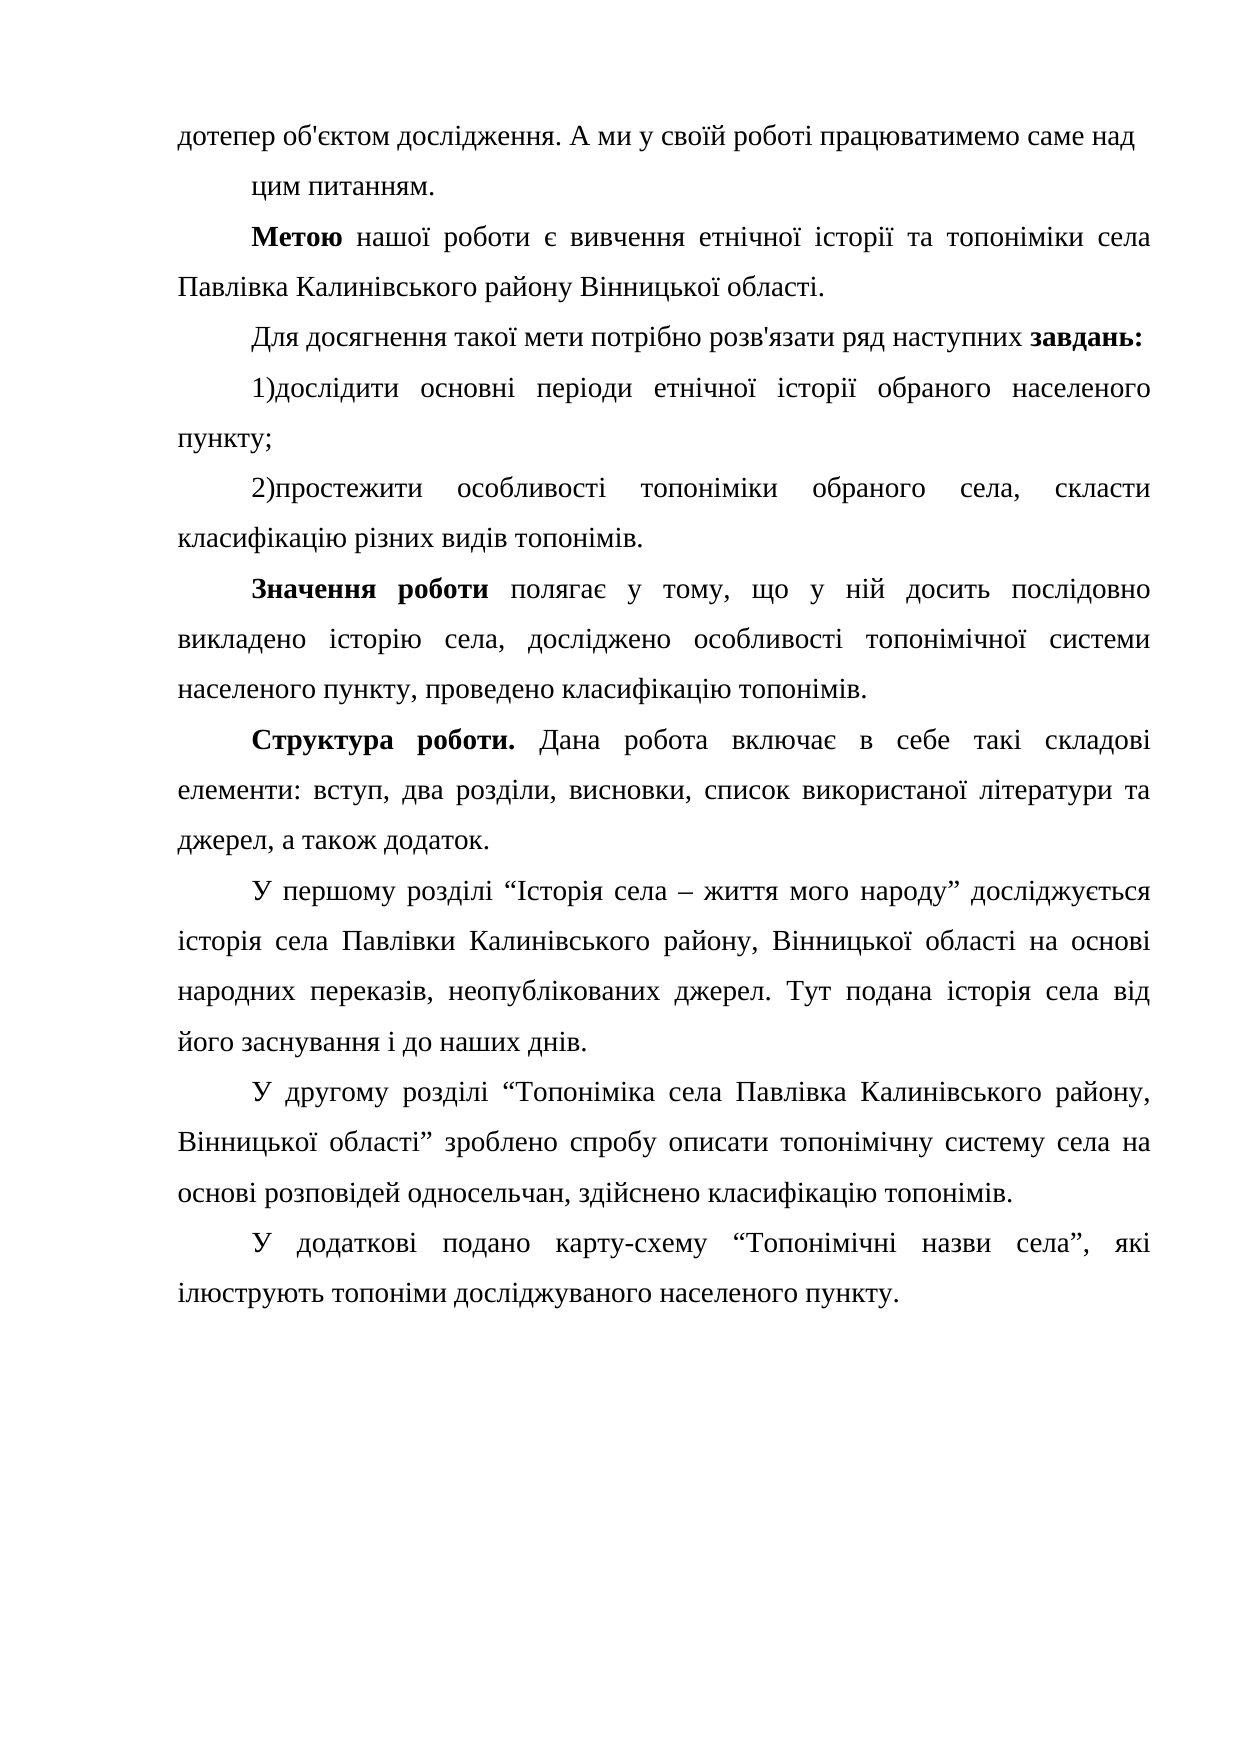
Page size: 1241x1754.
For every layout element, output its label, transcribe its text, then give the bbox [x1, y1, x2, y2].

text 1)дослідити основні періоди етнічної історії обраного населеного пункту; [177, 370, 1152, 453]
text Структура роботи. Дана робота включає в себе такі складові елементи: вступ, два розділи, висновки, список використаної літератури та джерел, а також додаток. [177, 722, 1152, 856]
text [177, 118, 1152, 152]
text цим питанням. [177, 168, 1152, 202]
text Для досягнення такої мети потрібно розв'язати ряд наступних завдань: [177, 319, 1152, 353]
text Метою нашої роботи є вивчення етнічної історії та топоніміки села Павлівка Калинівського району Вінницької області. [177, 219, 1152, 303]
text У додаткові подано карту-схему “Топонімічні назви села”, які ілюструють топоніми досліджуваного населеного пункту. [177, 1225, 1152, 1309]
text У другому розділі “Топоніміка села Павлівка Калинівського району, Вінницької області” зроблено спробу описати топонімічну систему села на основі розповідей односельчан, здійснено класифікацію топонімів. [177, 1074, 1152, 1208]
text У першому розділі “Історія села – життя мого народу” досліджується історія села Павлівки Калинівського району, Вінницької області на основі народних переказів, неопублікованих джерел. Тут подана історія села від його заснування і до наших днів. [177, 873, 1152, 1057]
text 2)простежити особливості топоніміки обраного села, скласти класифікацію різних видів топонімів. [177, 470, 1152, 554]
text Значення роботи полягає у тому, що у ній досить послідовно викладено історію села, досліджено особливості топонімічної системи населеного пункту, проведено класифікацію топонімів. [177, 571, 1152, 705]
